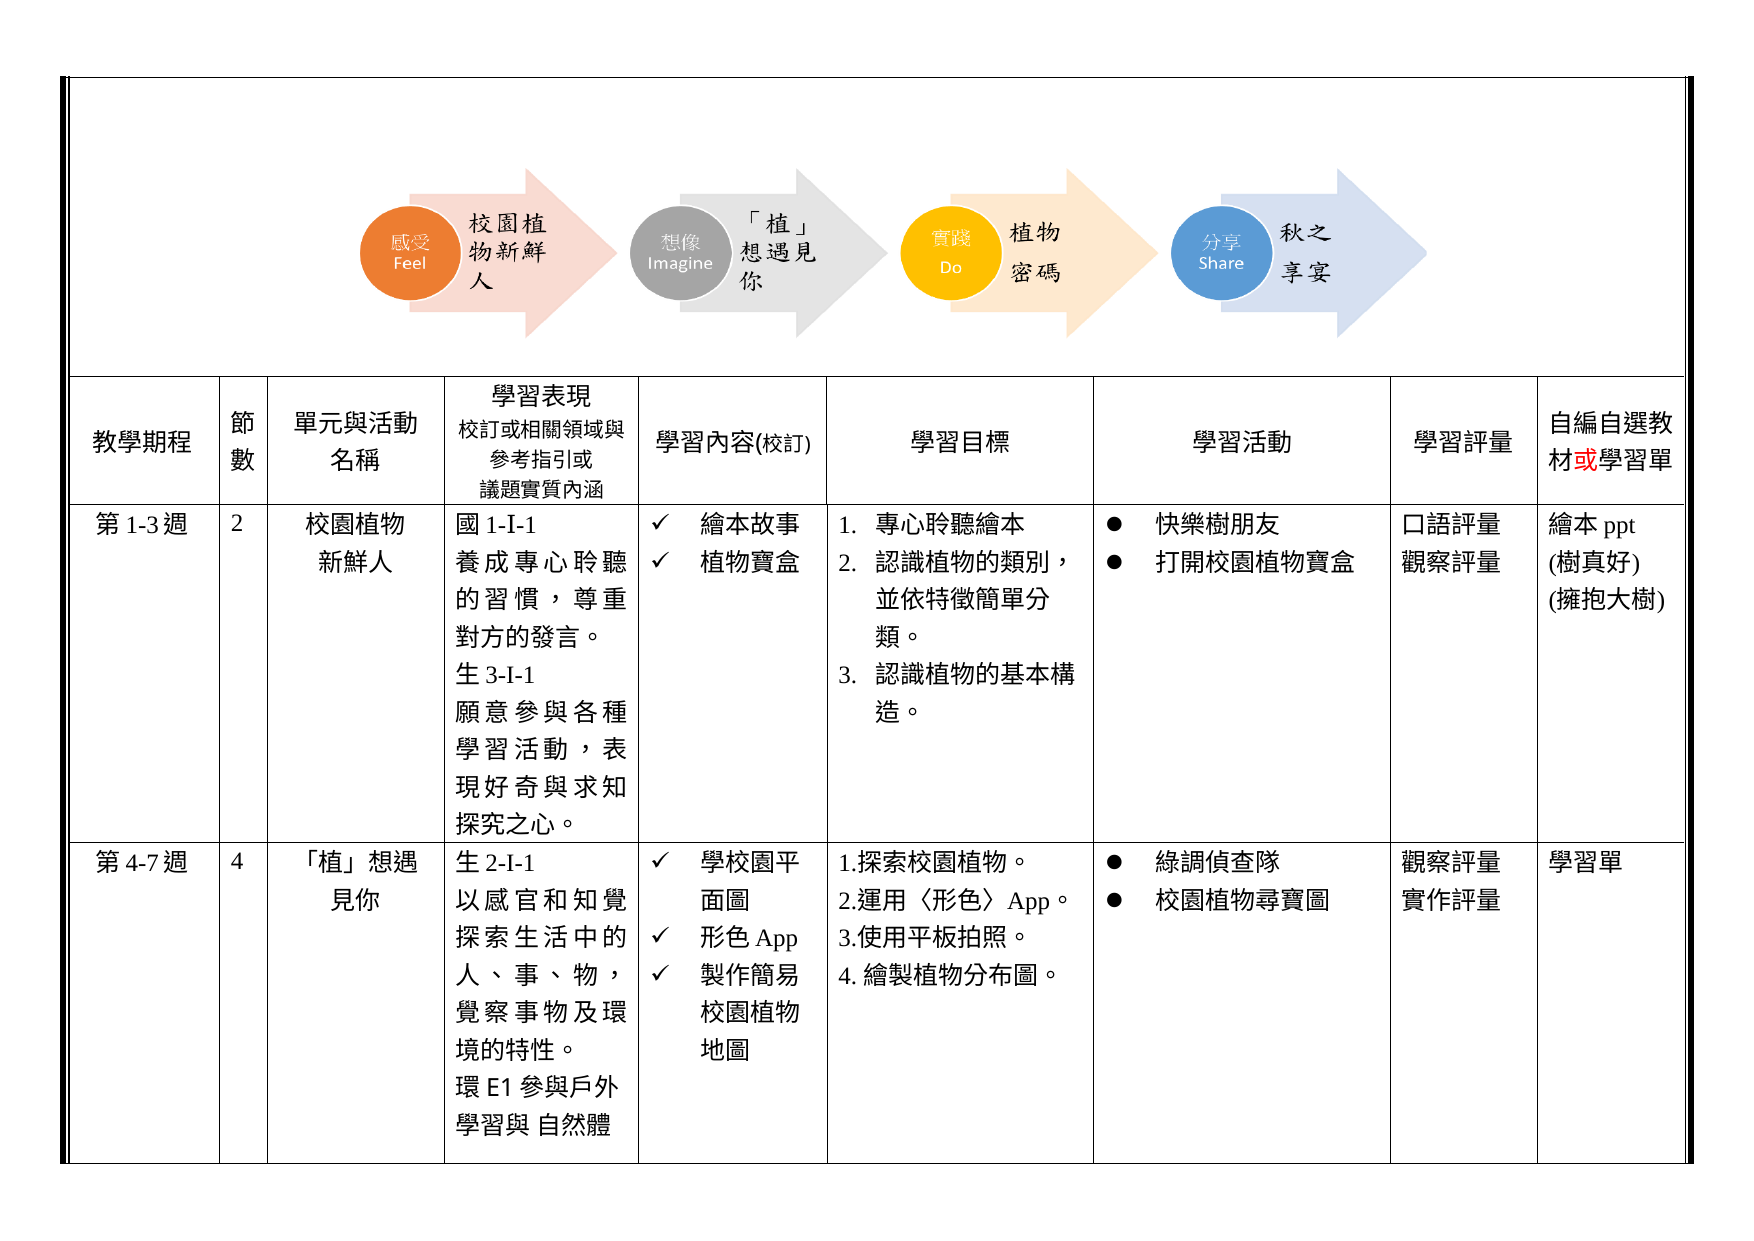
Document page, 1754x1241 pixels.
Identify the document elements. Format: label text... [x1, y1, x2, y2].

table_cell 「植」想遇 見你 [268, 843, 444, 1163]
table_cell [828, 843, 1093, 1163]
table_cell 學習評量 [1391, 377, 1537, 503]
table_cell 學習內容(校訂) [639, 377, 826, 503]
table_cell 學習單 [1538, 842, 1685, 1163]
table_cell 節數 [220, 377, 267, 503]
table_cell 繪本ppt (樹真好) (擁抱大樹) [1538, 504, 1685, 842]
table_cell 學習目標 [827, 377, 1093, 503]
table_cell 學習表現 校訂或相關領域與 參考指引或 議題實質內涵 [445, 377, 638, 503]
table_cell 國1-Ⅰ-1 養成專心聆聽的習慣，尊重對方的發言。 生3-I-1 願意參與各種學習活動，表現好奇與求知探究之心。 [445, 505, 638, 842]
table_cell 2 [220, 505, 267, 842]
picture [358, 93, 1427, 372]
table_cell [445, 843, 638, 1163]
table_cell [70, 78, 1685, 376]
table_cell 快樂樹朋友 打開校園植物寶盒 [1094, 505, 1390, 842]
table_cell 教學期程 [70, 377, 219, 503]
table_cell 第4-7週 [70, 843, 219, 1163]
table_cell 單元與活動 名稱 [268, 377, 444, 503]
table_cell 繪本故事 植物寶盒 [639, 505, 827, 842]
table_cell 第1-3週 [70, 505, 219, 842]
table_cell 校園植物 新鮮人 [268, 505, 444, 842]
table_cell 4 [220, 843, 267, 1163]
table_cell 綠調偵查隊 校園植物尋寶圖 [1094, 843, 1390, 1163]
table_cell 自編自選教材或學習單 [1538, 376, 1685, 503]
table_cell 學習活動 [1094, 377, 1390, 503]
table_cell 口語評量 觀察評量 [1391, 505, 1537, 842]
table_cell 觀察評量 實作評量 [1391, 843, 1537, 1163]
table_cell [639, 843, 827, 1163]
table_cell 專心聆聽繪本 認識植物的類別，並依特徵簡單分類。 認識植物的基本構造。 [828, 505, 1093, 842]
